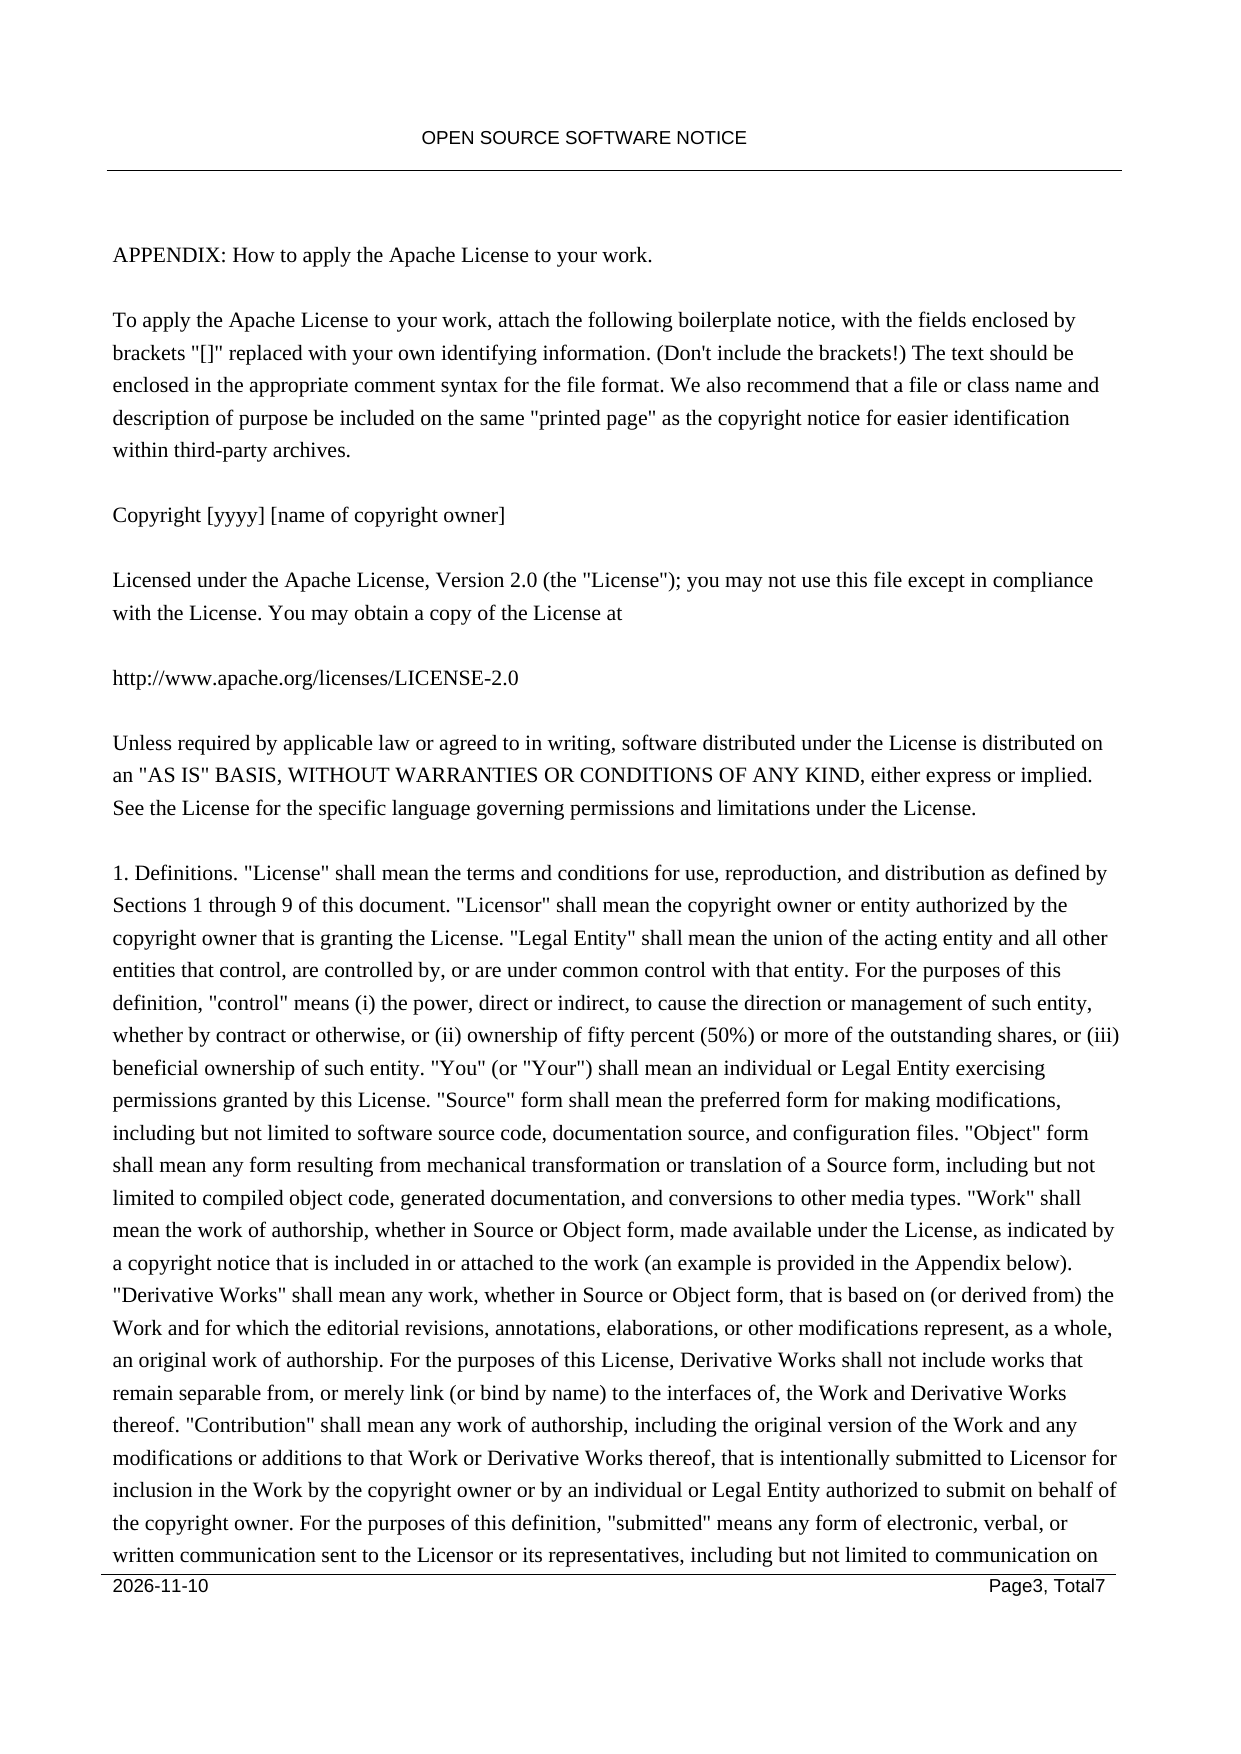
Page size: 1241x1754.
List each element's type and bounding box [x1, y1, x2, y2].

text [112, 206, 1128, 1571]
